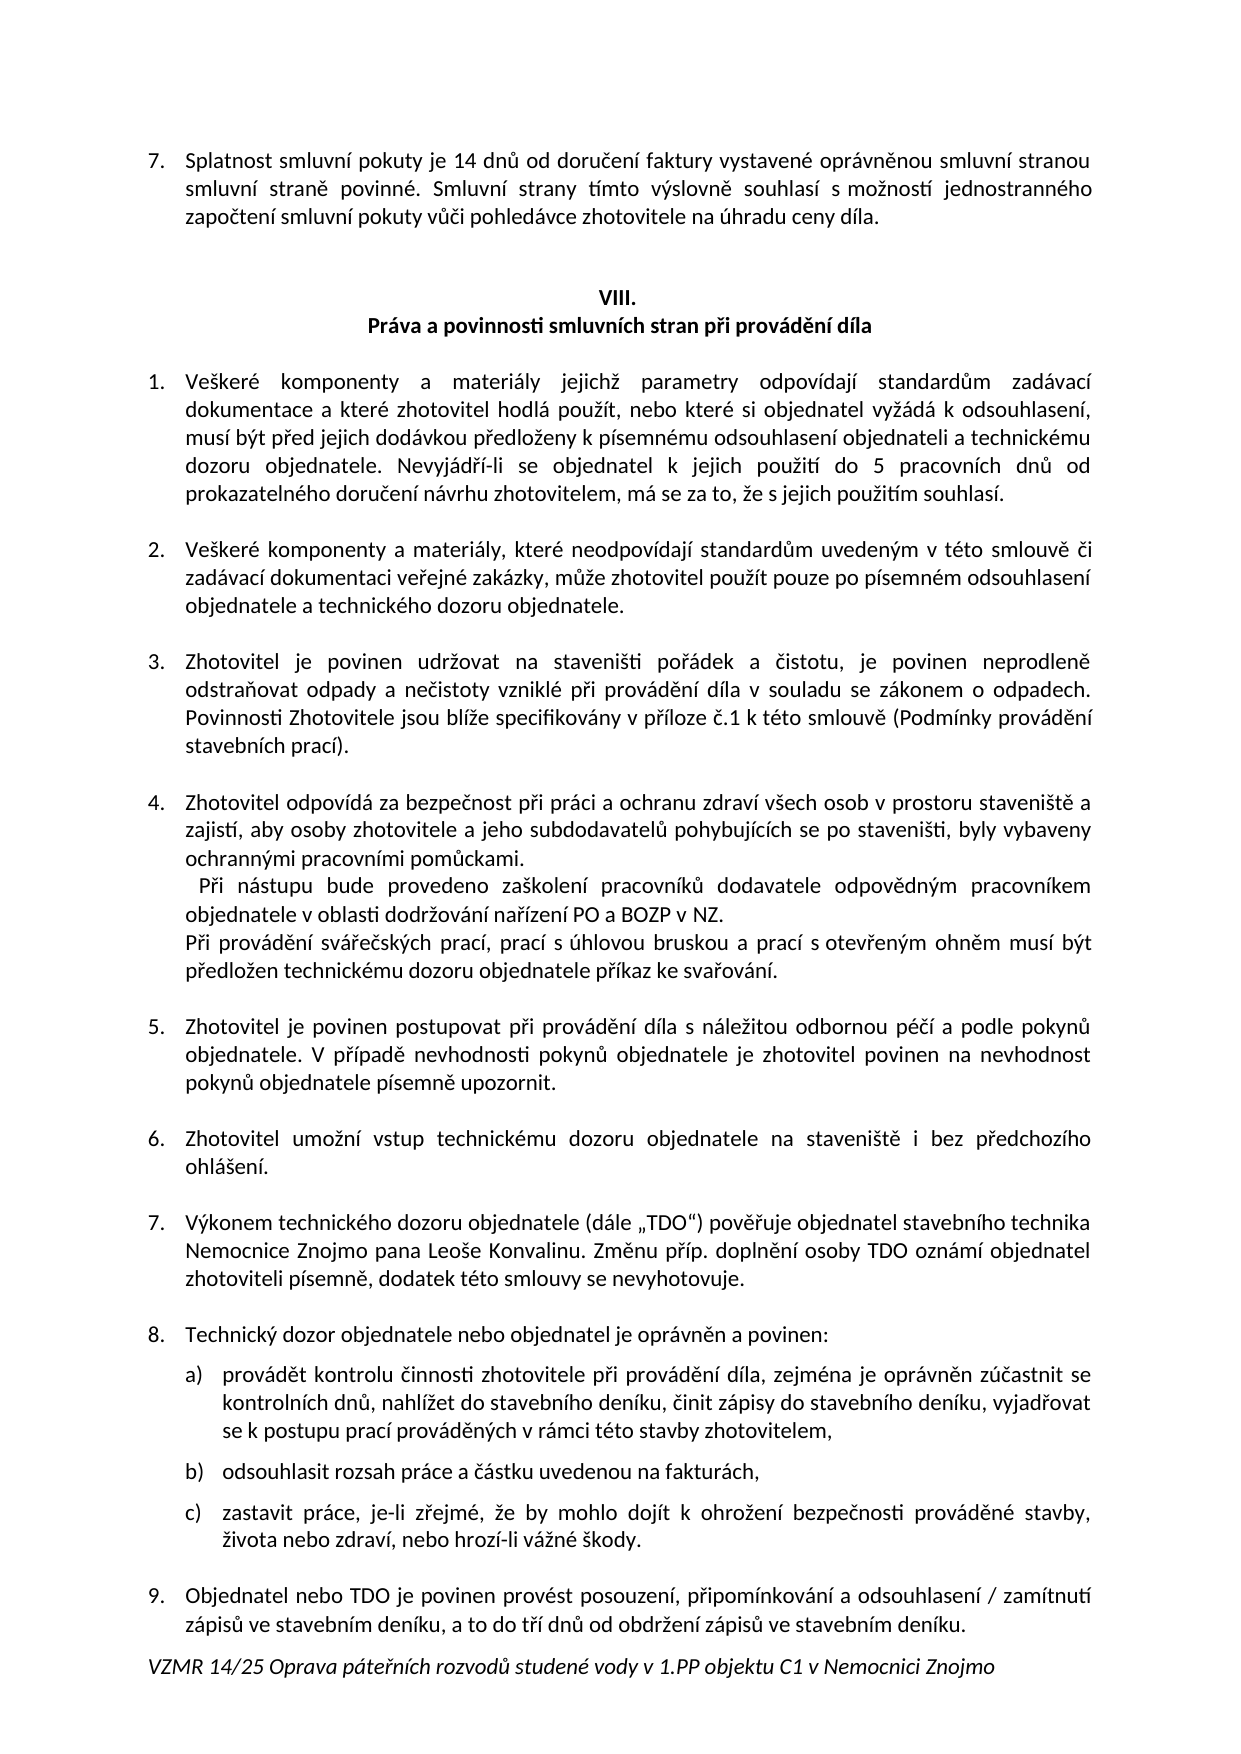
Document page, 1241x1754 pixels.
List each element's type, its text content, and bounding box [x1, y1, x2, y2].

list Zhotovitel je povinen udržovat na staveništi pořádek a čistotu, je povinen neprodleně odstraňovat odpady a nečistoty vzniklé při provádění díla v souladu se zákonem o odpadech. Povinnosti Zhotovitele jsou blíže specifikovány v příloze č.1 k této smlouvě (Podmínky provádění stavebních prací). [148, 647, 1092, 759]
list Splatnost smluvní pokuty je 14 dnů od doručení faktury vystavené oprávněnou smluvní stranou smluvní straně povinné. Smluvní strany tímto výslovně souhlasí s možností jednostranného započtení smluvní pokuty vůči pohledávce zhotovitele na úhradu ceny díla. [148, 146, 1092, 230]
list Zhotovitel odpovídá za bezpečnost při práci a ochranu zdraví všech osob v prostoru staveniště a zajistí, aby osoby zhotovitele a jeho subdodavatelů pohybujících se po staveništi, byly vybaveny ochrannými pracovními pomůckami. [148, 788, 1092, 872]
text Při nástupu bude provedeno zaškolení pracovníků dodavatele odpovědným pracovníkem objednatele v oblasti dodržování nařízení PO a BOZP v NZ. [185, 872, 1092, 928]
list Veškeré komponenty a materiály jejichž parametry odpovídají standardům zadávací dokumentace a které zhotovitel hodlá použít, nebo které si objednatel vyžádá k odsouhlasení, musí být před jejich dodávkou předloženy k písemnému odsouhlasení objednateli a technickému dozoru objednatele. Nevyjádří-li se objednatel k jejich použití do 5 pracovních dnů od prokazatelného doručení návrhu zhotovitelem, má se za to, že s jejich použitím souhlasí. [148, 367, 1092, 507]
list Zhotovitel je povinen postupovat při provádění díla s náležitou odbornou péčí a podle pokynů objednatele. V případě nevhodnosti pokynů objednatele je zhotovitel povinen na nevhodnost pokynů objednatele písemně upozornit. [148, 1012, 1092, 1096]
list Technický dozor objednatele nebo objednatel je oprávněn a povinen: [148, 1320, 1092, 1348]
list provádět kontrolu činnosti zhotovitele při provádění díla, zejména je oprávněn zúčastnit se kontrolních dnů, nahlížet do stavebního deníku, činit zápisy do stavebního deníku, vyjadřovat se k postupu prací prováděných v rámci této stavby zhotovitelem, [185, 1361, 1092, 1444]
text Při provádění svářečských prací, prací s úhlovou bruskou a prací s otevřeným ohněm musí být předložen technickému dozoru objednatele příkaz ke svařování. [185, 928, 1092, 984]
list Výkonem technického dozoru objednatele (dále „TDO“) pověřuje objednatel stavebního technika Nemocnice Znojmo pana Leoše Konvalinu. Změnu příp. doplnění osoby TDO oznámí objednatel zhotoviteli písemně, dodatek této smlouvy se nevyhotovuje. [148, 1208, 1092, 1292]
list Objednatel nebo TDO je povinen provést posouzení, připomínkování a odsouhlasení / zamítnutí zápisů ve stavebním deníku, a to do tří dnů od obdržení zápisů ve stavebním deníku. [148, 1582, 1092, 1638]
list Veškeré komponenty a materiály, které neodpovídají standardům uvedeným v této smlouvě či zadávací dokumentaci veřejné zakázky, může zhotovitel použít pouze po písemném odsouhlasení objednatele a technického dozoru objednatele. [148, 535, 1092, 619]
text VIII. Práva a povinnosti smluvních stran při provádění díla [148, 283, 1092, 339]
list zastavit práce, je-li zřejmé, že by mohlo dojít k ohrožení bezpečnosti prováděné stavby, života nebo zdraví, nebo hrozí-li vážné škody. [185, 1498, 1092, 1554]
list odsouhlasit rozsah práce a částku uvedenou na fakturách, [185, 1457, 1092, 1485]
list Zhotovitel umožní vstup technickému dozoru objednatele na staveniště i bez předchozího ohlášení. [148, 1124, 1092, 1180]
